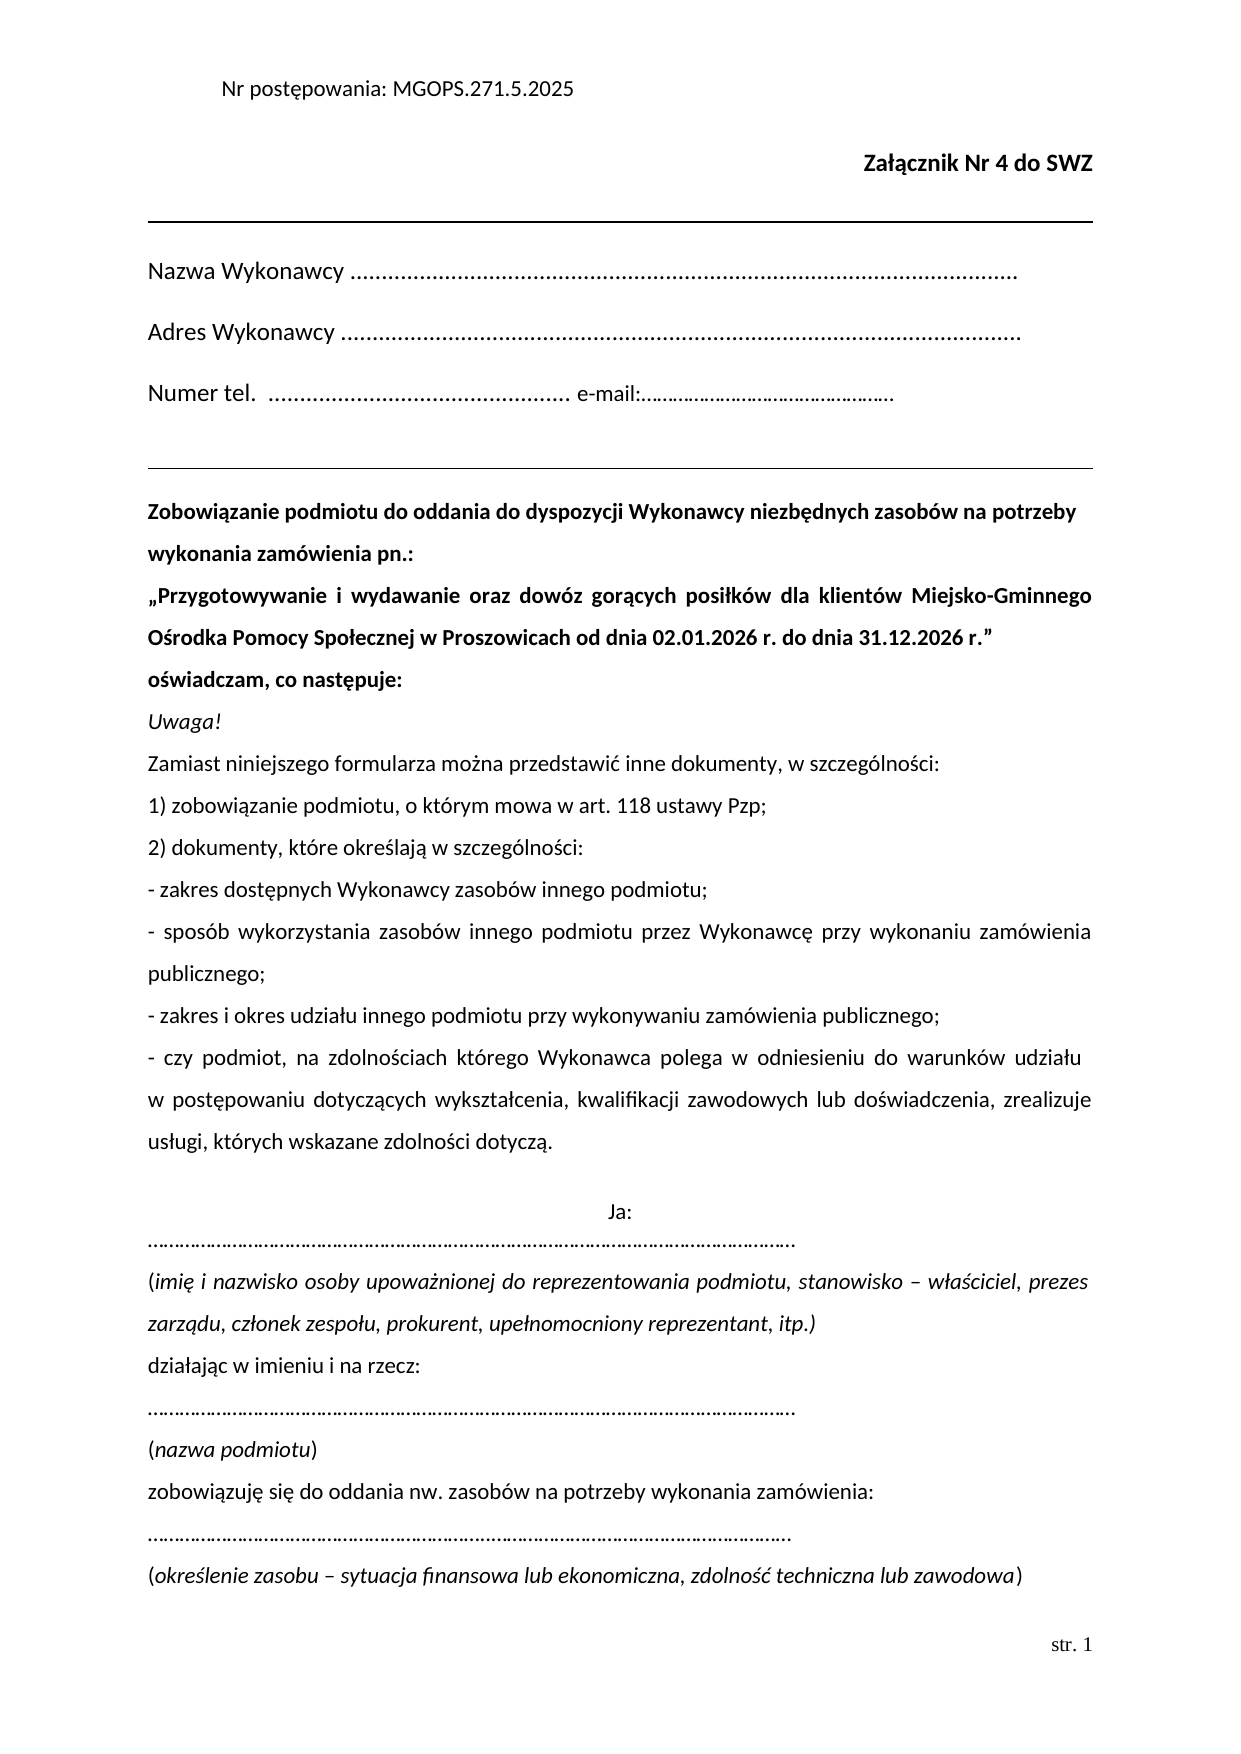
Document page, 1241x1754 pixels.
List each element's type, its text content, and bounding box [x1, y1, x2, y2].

text Zobowiązanie podmiotu do oddania do dyspozycji Wykonawcy niezbędnych zasobów na potrzeby [148, 497, 1093, 525]
text Uwaga! [148, 707, 1093, 735]
text Numer tel. ................................................ e-mail:………………………………………… [148, 377, 1093, 408]
text …………………………………………………………………………………………………………… [148, 1393, 1093, 1421]
text (imię i nazwisko osoby upoważnionej do reprezentowania podmiotu, stanowisko – właściciel, prezes zarządu, członek zespołu, prokurent, upełnomocniony reprezentant, itp.) [148, 1267, 1093, 1337]
text (nazwa podmiotu) [148, 1435, 1093, 1463]
text wykonania zamówienia pn.: [148, 539, 1093, 567]
text działając w imieniu i na rzecz: [148, 1351, 1093, 1379]
text - zakres dostępnych Wykonawcy zasobów innego podmiotu; [148, 875, 1093, 903]
text Załącznik Nr 4 do SWZ [148, 148, 1093, 178]
text - sposób wykorzystania zasobów innego podmiotu przez Wykonawcę przy wykonaniu zamówienia publicznego; [148, 917, 1093, 987]
text ………………………………………………………..………………………………………………… [148, 1519, 1093, 1547]
text zobowiązuję się do oddania nw. zasobów na potrzeby wykonania zamówienia: [148, 1477, 1093, 1505]
text Adres Wykonawcy ............................................................................................................ [148, 316, 1093, 347]
text 2) dokumenty, które określają w szczególności: [148, 833, 1093, 861]
text Nazwa Wykonawcy .......................................................................................................... [148, 255, 1093, 286]
text oświadczam, co następuje: [148, 665, 1093, 693]
text (określenie zasobu – sytuacja finansowa lub ekonomiczna, zdolność techniczna lub zawodowa) [148, 1561, 1093, 1589]
text 1) zobowiązanie podmiotu, o którym mowa w art. 118 ustawy Pzp; [148, 791, 1093, 819]
text …………………………………………………………………………………………………………… [148, 1225, 1093, 1253]
text - zakres i okres udziału innego podmiotu przy wykonywaniu zamówienia publicznego; [148, 1001, 1093, 1029]
text Ja: [148, 1197, 1093, 1225]
text - czy podmiot, na zdolnościach którego Wykonawca polega w odniesieniu do warunków udziału w postępowaniu dotyczących wykształcenia, kwalifikacji zawodowych lub doświadczenia, zrealizuje usługi, których wskazane zdolności dotyczą. [148, 1043, 1093, 1155]
text Zamiast niniejszego formularza można przedstawić inne dokumenty, w szczególności: [148, 749, 1093, 777]
text „Przygotowywanie i wydawanie oraz dowóz gorących posiłków dla klientów Miejsko-Gminnego Ośrodka Pomocy Społecznej w Proszowicach od dnia 02.01.2026 r. do dnia 31.12.2026 r.” [148, 581, 1093, 651]
